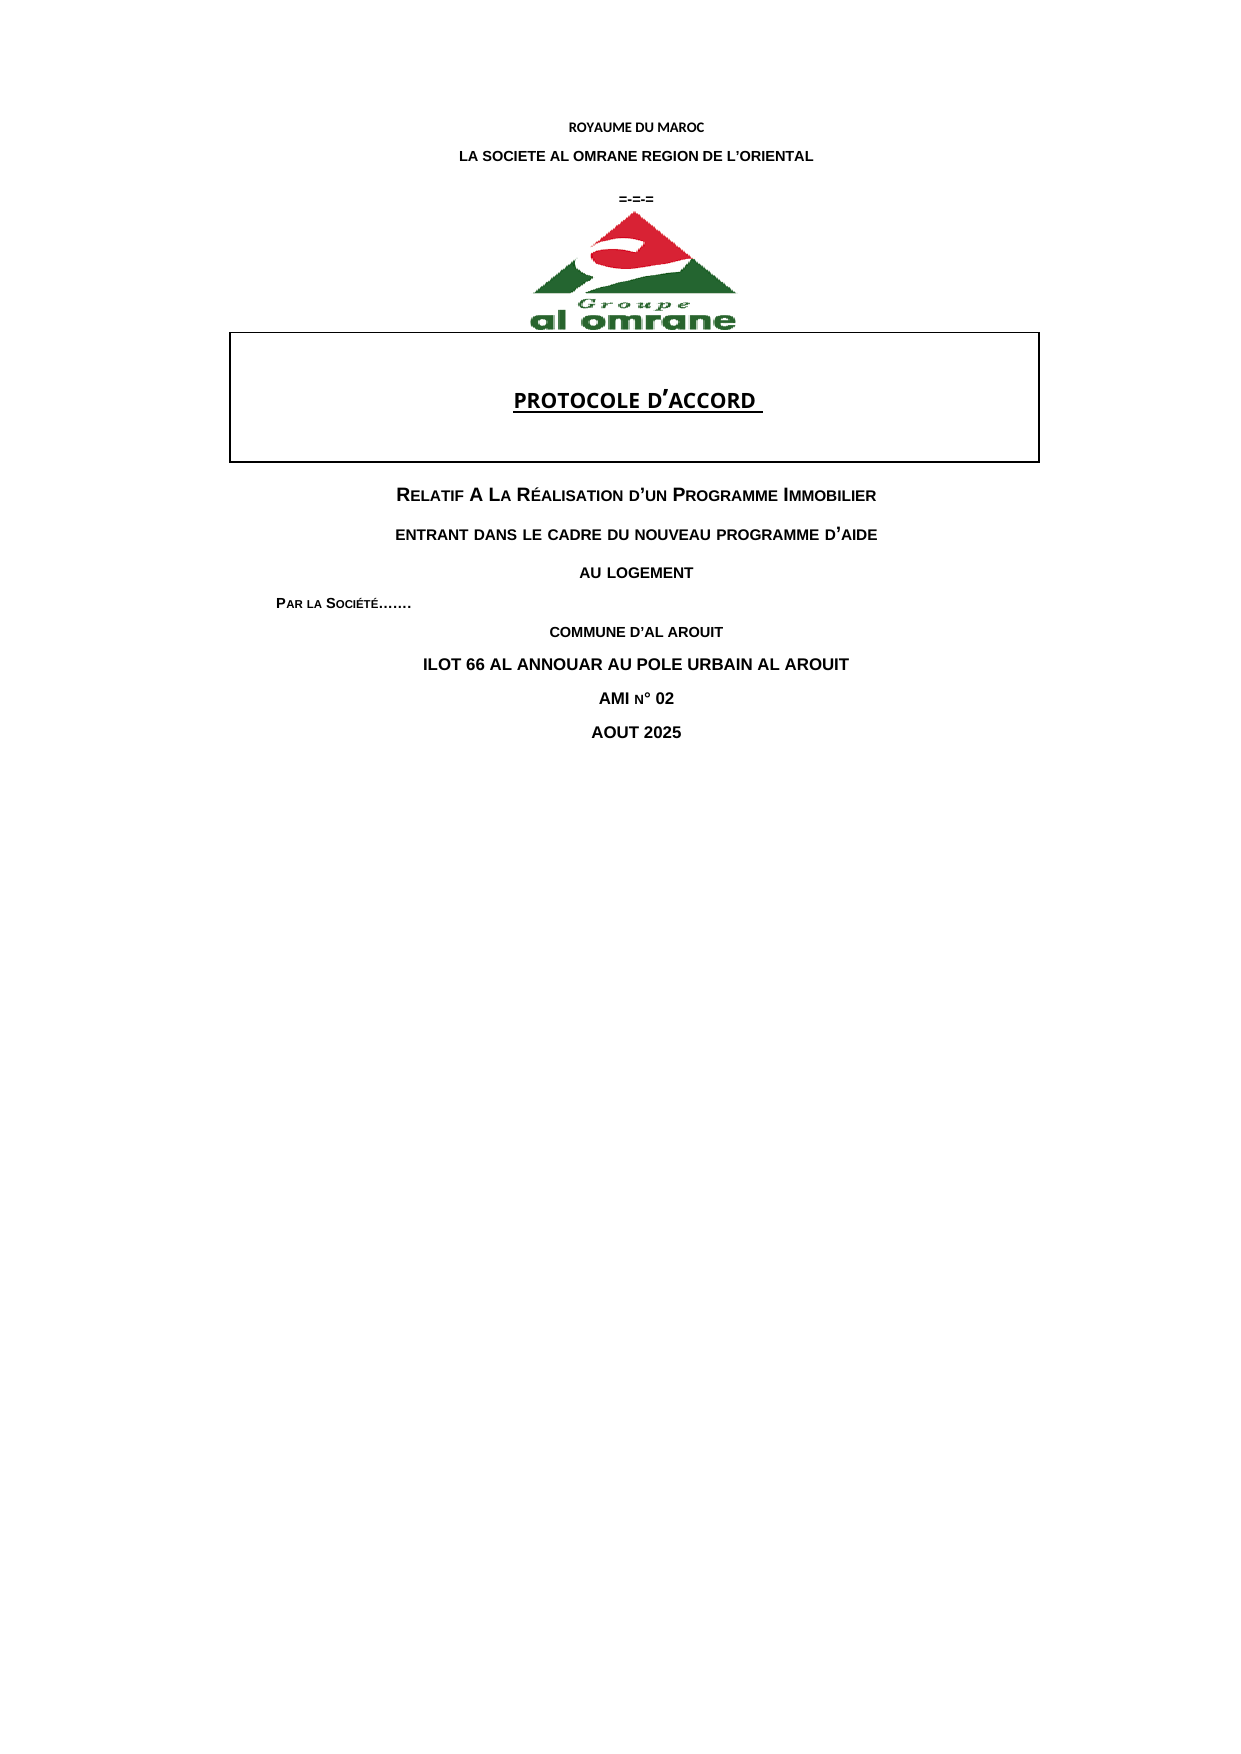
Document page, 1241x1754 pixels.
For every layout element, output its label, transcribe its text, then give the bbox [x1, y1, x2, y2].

text =-=-= [147, 179, 1125, 208]
text COMMUNE D’AL AROUIT [147, 612, 1125, 641]
text au logement [147, 544, 1125, 582]
picture [497, 208, 775, 332]
text Relatif A La Réalisation d’un Programme Immobilier [147, 467, 1125, 506]
text AMI n° 02 [148, 674, 1125, 708]
text Par la Société……. [147, 583, 1125, 612]
text LA SOCIETE AL OMRANE REGION DE L’ORIENTAL [147, 136, 1125, 165]
text ILOT 66 AL ANNOUAR AU POLE URBAIN AL AROUIT [147, 641, 1125, 674]
text entrant dans le cadre du nouveau programme d’aide [147, 506, 1125, 544]
text AOUT 2025 [148, 708, 1125, 742]
text ROYAUME DU MAROC [147, 106, 1125, 136]
